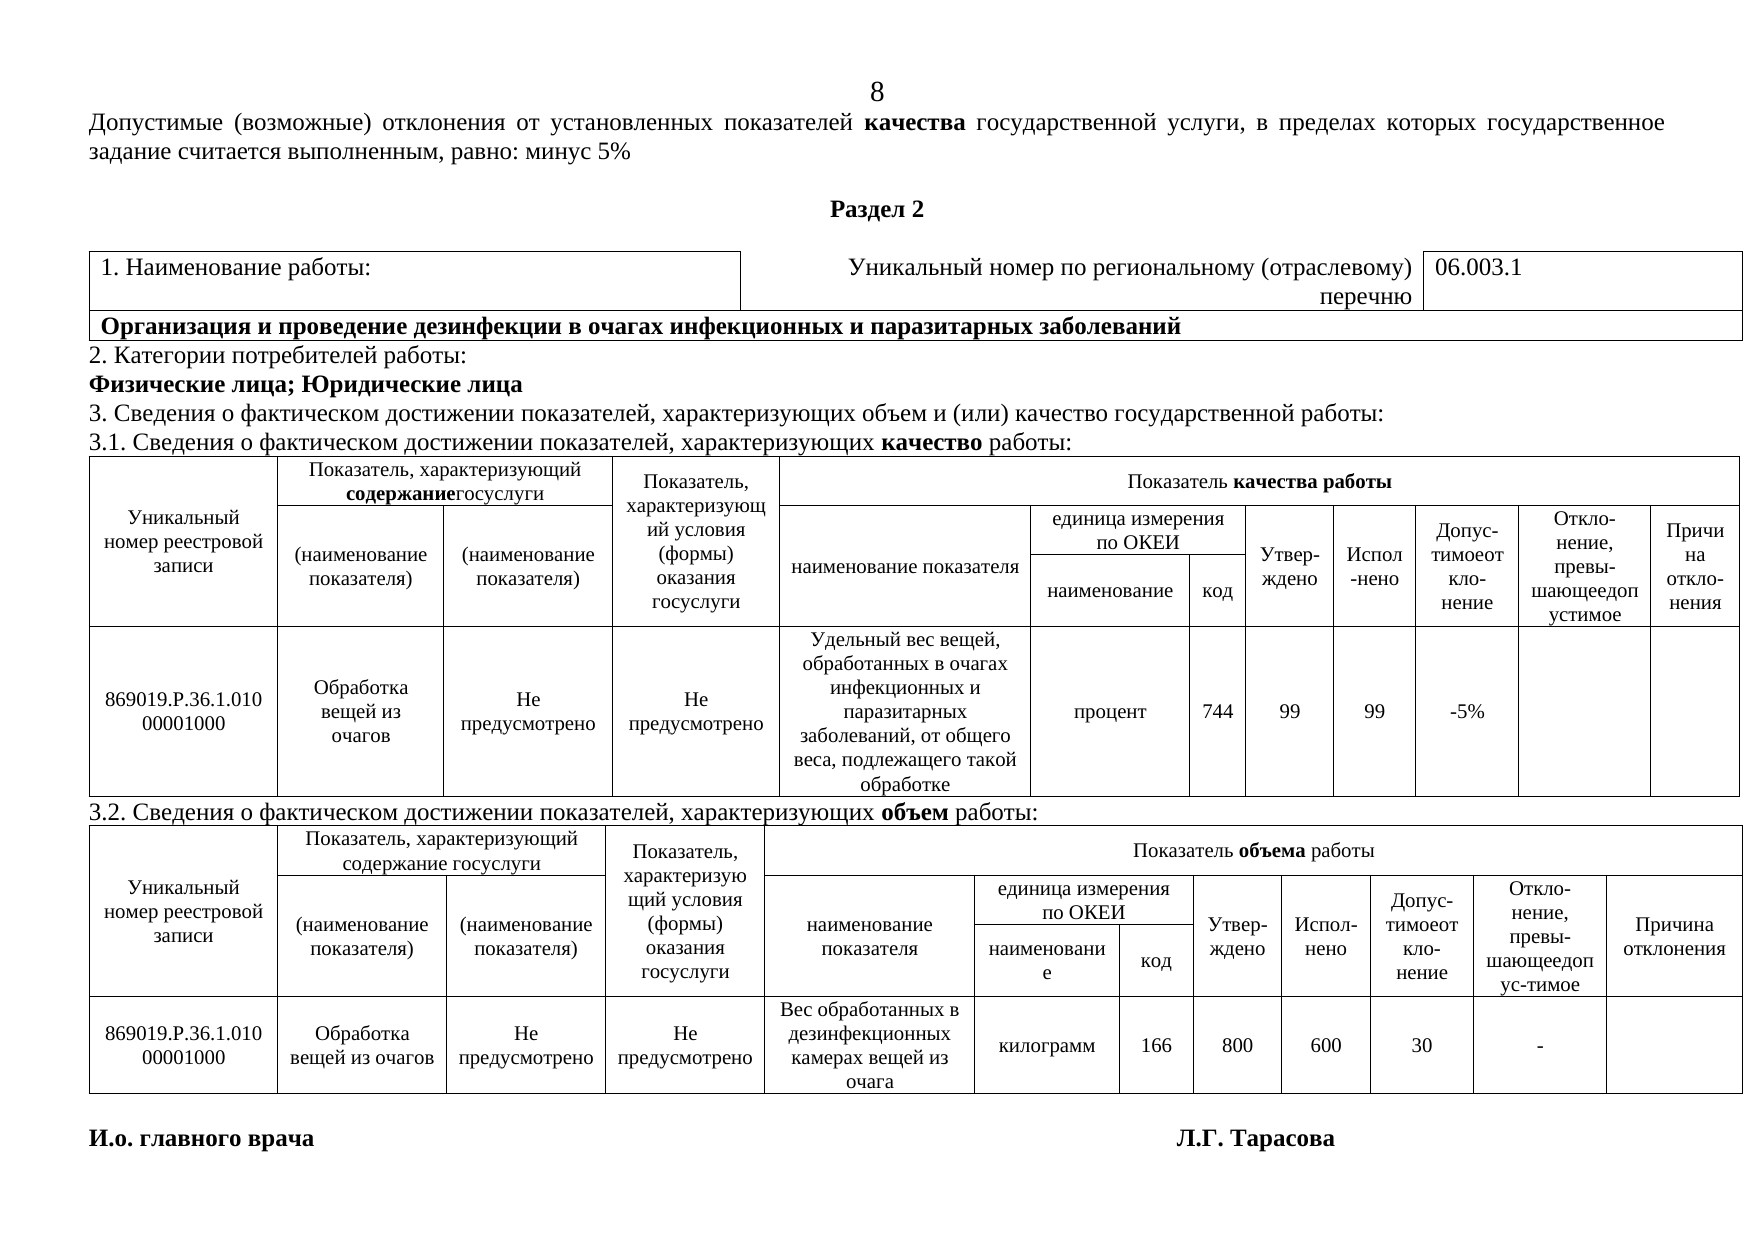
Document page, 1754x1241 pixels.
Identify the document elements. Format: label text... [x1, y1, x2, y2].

table_cell - [1474, 997, 1606, 1093]
table_cell Удельный вес вещей, обработанных в очагах инфекционных и паразитарных заболеваний, от общего веса, подлежащего такой обработке [780, 627, 1030, 796]
table_cell Испол-нено [1334, 506, 1415, 626]
table_cell Не предусмотрено [613, 627, 779, 796]
table_cell (наименование показателя) [278, 876, 446, 996]
text 3.2. Сведения о фактическом достижении показателей, характеризующих объем работы: [89, 797, 1665, 825]
table_cell 600 [1282, 997, 1370, 1093]
table_cell Причина отклонения [1607, 876, 1742, 996]
table_cell Откло-нение, превы-шающеедопус-тимое [1474, 876, 1606, 996]
table_cell 744 [1190, 627, 1245, 796]
table_cell наименование показателя [780, 506, 1030, 626]
table_cell 30 [1371, 997, 1473, 1093]
table_cell единица измерения по ОКЕИ [1031, 506, 1245, 554]
table_cell Допус-тимоеоткло-нение [1416, 506, 1518, 626]
table_cell Организация и проведение дезинфекции в очагах инфекционных и паразитарных заболеваний [90, 311, 1742, 339]
table_header Показатель объема работы [765, 826, 1742, 874]
table_cell код [1190, 555, 1245, 626]
table_cell Утвер-ждено [1246, 506, 1333, 626]
table_cell (наименование показателя) [278, 506, 443, 626]
table_cell килограмм [975, 997, 1119, 1093]
table_cell Причина откло-нения [1651, 506, 1739, 626]
table_cell [1519, 627, 1650, 796]
table_cell Допус-тимоеоткло-нение [1371, 876, 1473, 996]
table_cell Не предусмотрено [606, 997, 764, 1093]
table_cell наименование [975, 925, 1119, 996]
text Допустимые (возможные) отклонения от установленных показателей качества государственной услуги, в пределах которых государственное задание считается выполненным, равно: минус 5% [89, 107, 1665, 165]
table_cell Обработка вещей из очагов [278, 627, 443, 796]
table_cell Испол-нено [1282, 876, 1370, 996]
table_cell 869019.Р.36.1.01000001000 [90, 997, 277, 1093]
table_cell 99 [1334, 627, 1415, 796]
table_header Уникальный номер реестровой записи [90, 457, 277, 626]
table_cell 800 [1194, 997, 1281, 1093]
table_cell 166 [1120, 997, 1193, 1093]
table_cell [1651, 627, 1739, 796]
text Физические лица; Юридические лица [89, 369, 1665, 398]
table_header Показатель, характеризующий условия (формы) оказания госуслуги [613, 457, 779, 626]
table_cell Не предусмотрено [447, 997, 605, 1093]
table_header Показатель качества работы [780, 457, 1739, 505]
text 2. Категории потребителей работы: [89, 341, 1665, 369]
table_cell единица измерения по ОКЕИ [975, 876, 1193, 924]
table_header Показатель, характеризующий содержаниегосуслуги [278, 457, 612, 505]
table_cell 869019.Р.36.1.01000001000 [90, 627, 277, 796]
table_cell Не предусмотрено [444, 627, 612, 796]
table_cell код [1120, 925, 1193, 996]
table_cell процент [1031, 627, 1189, 796]
table_cell наименование показателя [765, 876, 974, 996]
table_cell (наименование показателя) [444, 506, 612, 626]
table_header Уникальный номер реестровой записи [90, 826, 277, 996]
table_cell Откло-нение, превы-шающеедопустимое [1519, 506, 1650, 626]
table_cell Обработка вещей из очагов [278, 997, 446, 1093]
text Раздел 2 [89, 194, 1665, 222]
table_header 06.003.1 [1424, 252, 1742, 310]
table_cell Утвер-ждено [1194, 876, 1281, 996]
table_cell наименование [1031, 555, 1189, 626]
table_header 1. Наименование работы: [90, 252, 740, 310]
table_cell Вес обработанных в дезинфекционных камерах вещей из очага [765, 997, 974, 1093]
table_cell -5% [1416, 627, 1518, 796]
table_cell (наименование показателя) [447, 876, 605, 996]
text 3.1. Сведения о фактическом достижении показателей, характеризующих качество работы: [89, 427, 1665, 456]
text 3. Сведения о фактическом достижении показателей, характеризующих объем и (или) качество государственной работы: [89, 398, 1665, 427]
table_header Уникальный номер по региональному (отраслевому) перечню [741, 251, 1423, 310]
text И.о. главного врача Л.Г. Тарасова [89, 1123, 1665, 1152]
table_header Показатель, характеризующий содержание госуслуги [278, 826, 605, 874]
table_header Показатель, характеризующий условия (формы) оказания госуслуги [606, 826, 764, 996]
table_cell [1607, 997, 1742, 1093]
table_cell 99 [1246, 627, 1333, 796]
